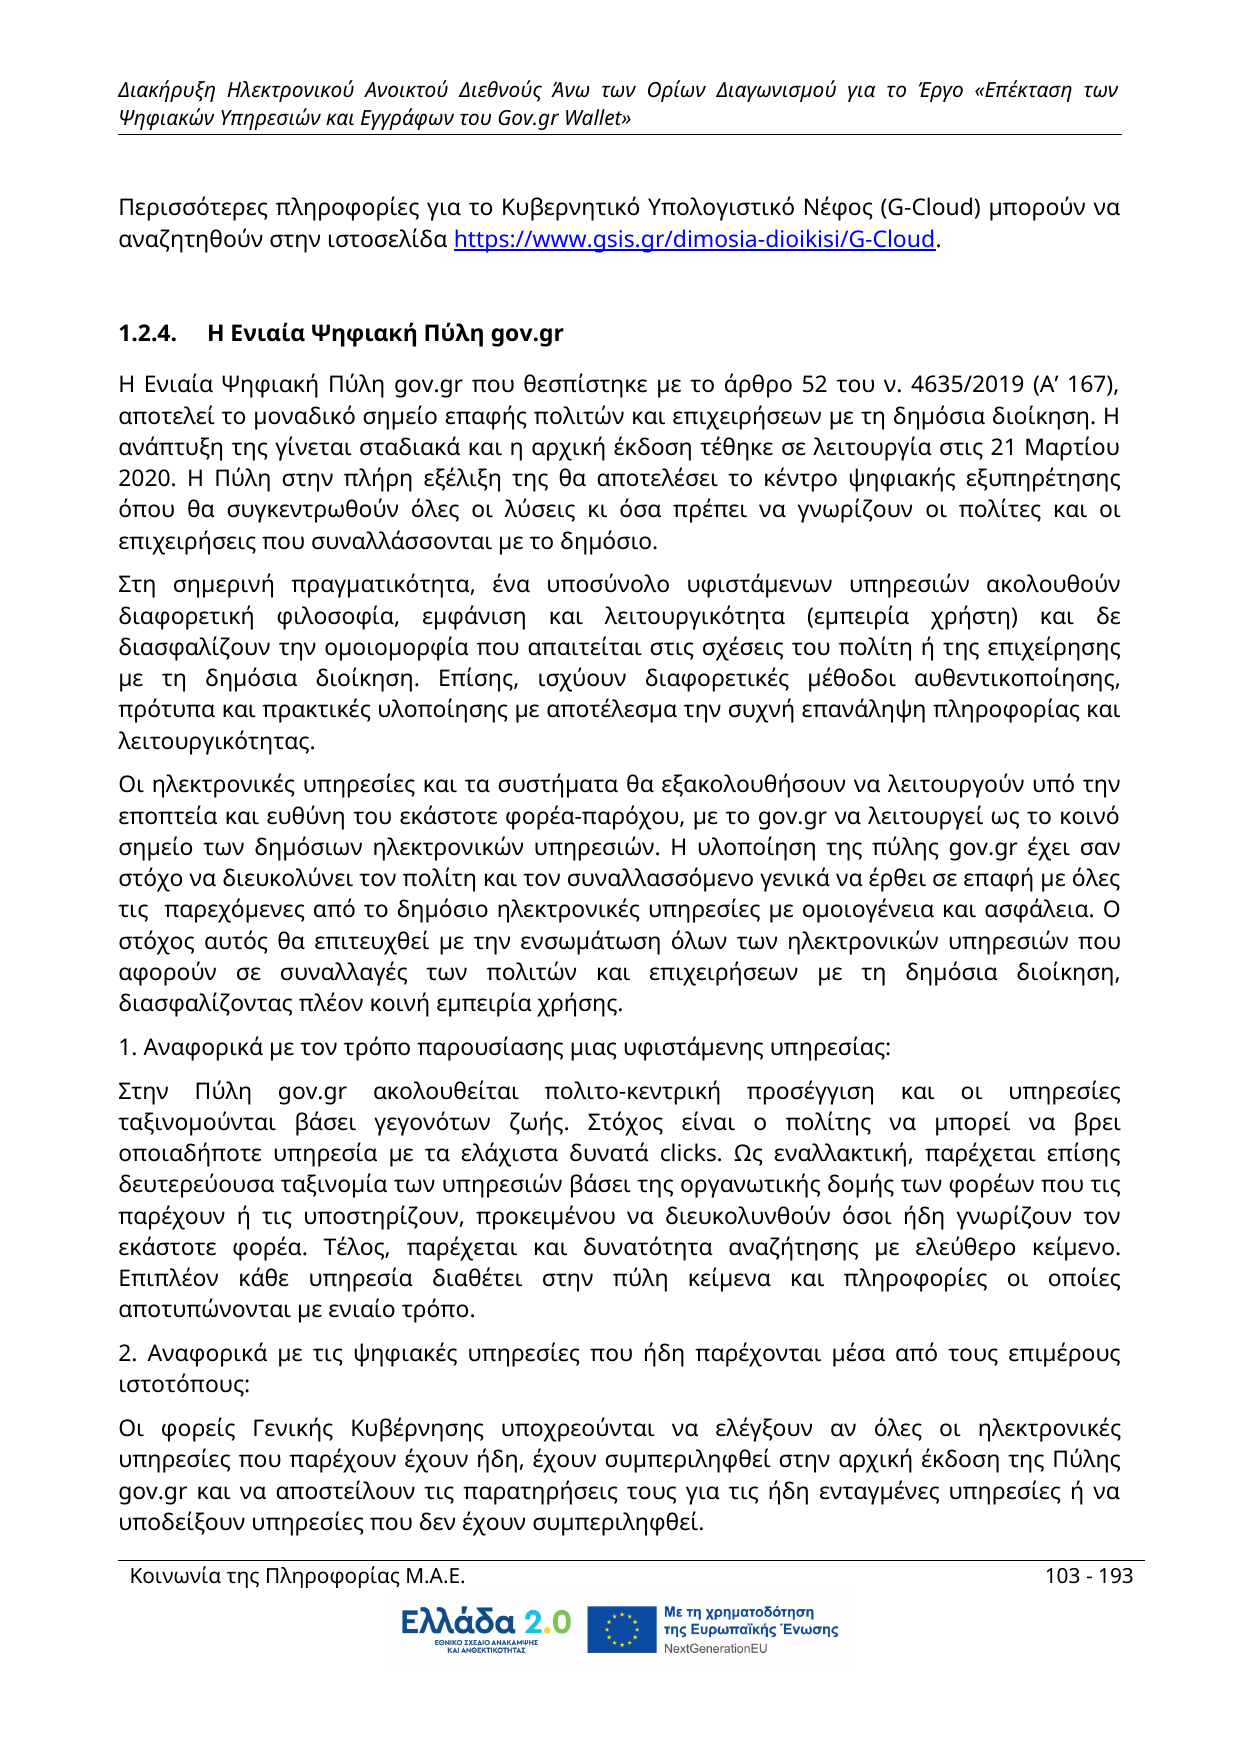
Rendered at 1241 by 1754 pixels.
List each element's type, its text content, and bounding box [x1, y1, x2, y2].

text Περισσότερες πληροφορίες για το Κυβερνητικό Υπολογιστικό Νέφος (G-Cloud) μπορούν να αναζητηθούν στην ιστοσελίδα https://www.gsis.gr/dimosia-dioikisi/G-Cloud. [118, 191, 1122, 254]
text Στη σημερινή πραγματικότητα, ένα υποσύνολο υφιστάμενων υπηρεσιών ακολουθούν διαφορετική φιλοσοφία, εμφάνιση και λειτουργικότητα (εμπειρία χρήστη) και δε διασφαλίζουν την ομοιομορφία που απαιτείται στις σχέσεις του πολίτη ή της επιχείρησης με τη δημόσια διοίκηση. Επίσης, ισχύουν διαφορετικές μέθοδοι αυθεντικοποίησης, πρότυπα και πρακτικές υλοποίησης με αποτέλεσμα την συχνή επανάληψη πληροφορίας και λειτουργικότητας. [118, 568, 1122, 756]
picture [386, 1590, 855, 1670]
text Οι φορείς Γενικής Κυβέρνησης υποχρεούνται να ελέγξουν αν όλες οι ηλεκτρονικές υπηρεσίες που παρέχουν έχουν ήδη, έχουν συμπεριληφθεί στην αρχική έκδοση της Πύλης gov.gr και να αποστείλουν τις παρατηρήσεις τους για τις ήδη ενταγμένες υπηρεσίες ή να υποδείξουν υπηρεσίες που δεν έχουν συμπεριληφθεί. [118, 1412, 1122, 1537]
text Στην Πύλη gov.gr ακολουθείται πολιτο-κεντρική προσέγγιση και οι υπηρεσίες ταξινομούνται βάσει γεγονότων ζωής. Στόχος είναι ο πολίτης να μπορεί να βρει οποιαδήποτε υπηρεσία με τα ελάχιστα δυνατά clicks. Ως εναλλακτική, παρέχεται επίσης δευτερεύουσα ταξινομία των υπηρεσιών βάσει της οργανωτικής δομής των φορέων που τις παρέχουν ή τις υποστηρίζουν, προκειμένου να διευκολυνθούν όσοι ήδη γνωρίζουν τον εκάστοτε φορέα. Τέλος, παρέχεται και δυνατότητα αναζήτησης με ελεύθερο κείμενο. Επιπλέον κάθε υπηρεσία διαθέτει στην πύλη κείμενα και πληροφορίες οι οποίες αποτυπώνονται με ενιαίο τρόπο. [118, 1074, 1122, 1324]
text 1. Αναφορικά με τον τρόπο παρουσίασης μιας υφιστάμενης υπηρεσίας: [118, 1031, 1122, 1062]
text 2. Αναφορικά με τις ψηφιακές υπηρεσίες που ήδη παρέχονται μέσα από τους επιμέρους ιστοτόπους: [118, 1337, 1122, 1399]
subtitle H Ενιαία Ψηφιακή Πύλη gov.gr [118, 318, 1122, 347]
text Η Ενιαία Ψηφιακή Πύλη gov.gr που θεσπίστηκε με το άρθρο 52 του ν. 4635/2019 (Α’ 167), αποτελεί το μοναδικό σημείο επαφής πολιτών και επιχειρήσεων με τη δημόσια διοίκηση. Η ανάπτυξη της γίνεται σταδιακά και η αρχική έκδοση τέθηκε σε λειτουργία στις 21 Μαρτίου 2020. Η Πύλη στην πλήρη εξέλιξη της θα αποτελέσει το κέντρο ψηφιακής εξυπηρέτησης όπου θα συγκεντρωθούν όλες οι λύσεις κι όσα πρέπει να γνωρίζουν οι πολίτες και οι επιχειρήσεις που συναλλάσσονται με το δημόσιο. [118, 368, 1122, 556]
text Οι ηλεκτρονικές υπηρεσίες και τα συστήματα θα εξακολουθήσουν να λειτουργούν υπό την εποπτεία και ευθύνη του εκάστοτε φορέα-παρόχου, με το gov.gr να λειτουργεί ως το κοινό σημείο των δημόσιων ηλεκτρονικών υπηρεσιών. Η υλοποίηση της πύλης gov.gr έχει σαν στόχο να διευκολύνει τον πολίτη και τον συναλλασσόμενο γενικά να έρθει σε επαφή με όλες τις παρεχόμενες από το δημόσιο ηλεκτρονικές υπηρεσίες με ομοιογένεια και ασφάλεια. Ο στόχος αυτός θα επιτευχθεί με την ενσωμάτωση όλων των ηλεκτρονικών υπηρεσιών που αφορούν σε συναλλαγές των πολιτών και επιχειρήσεων με τη δημόσια διοίκηση, διασφαλίζοντας πλέον κοινή εμπειρία χρήσης. [118, 768, 1122, 1018]
